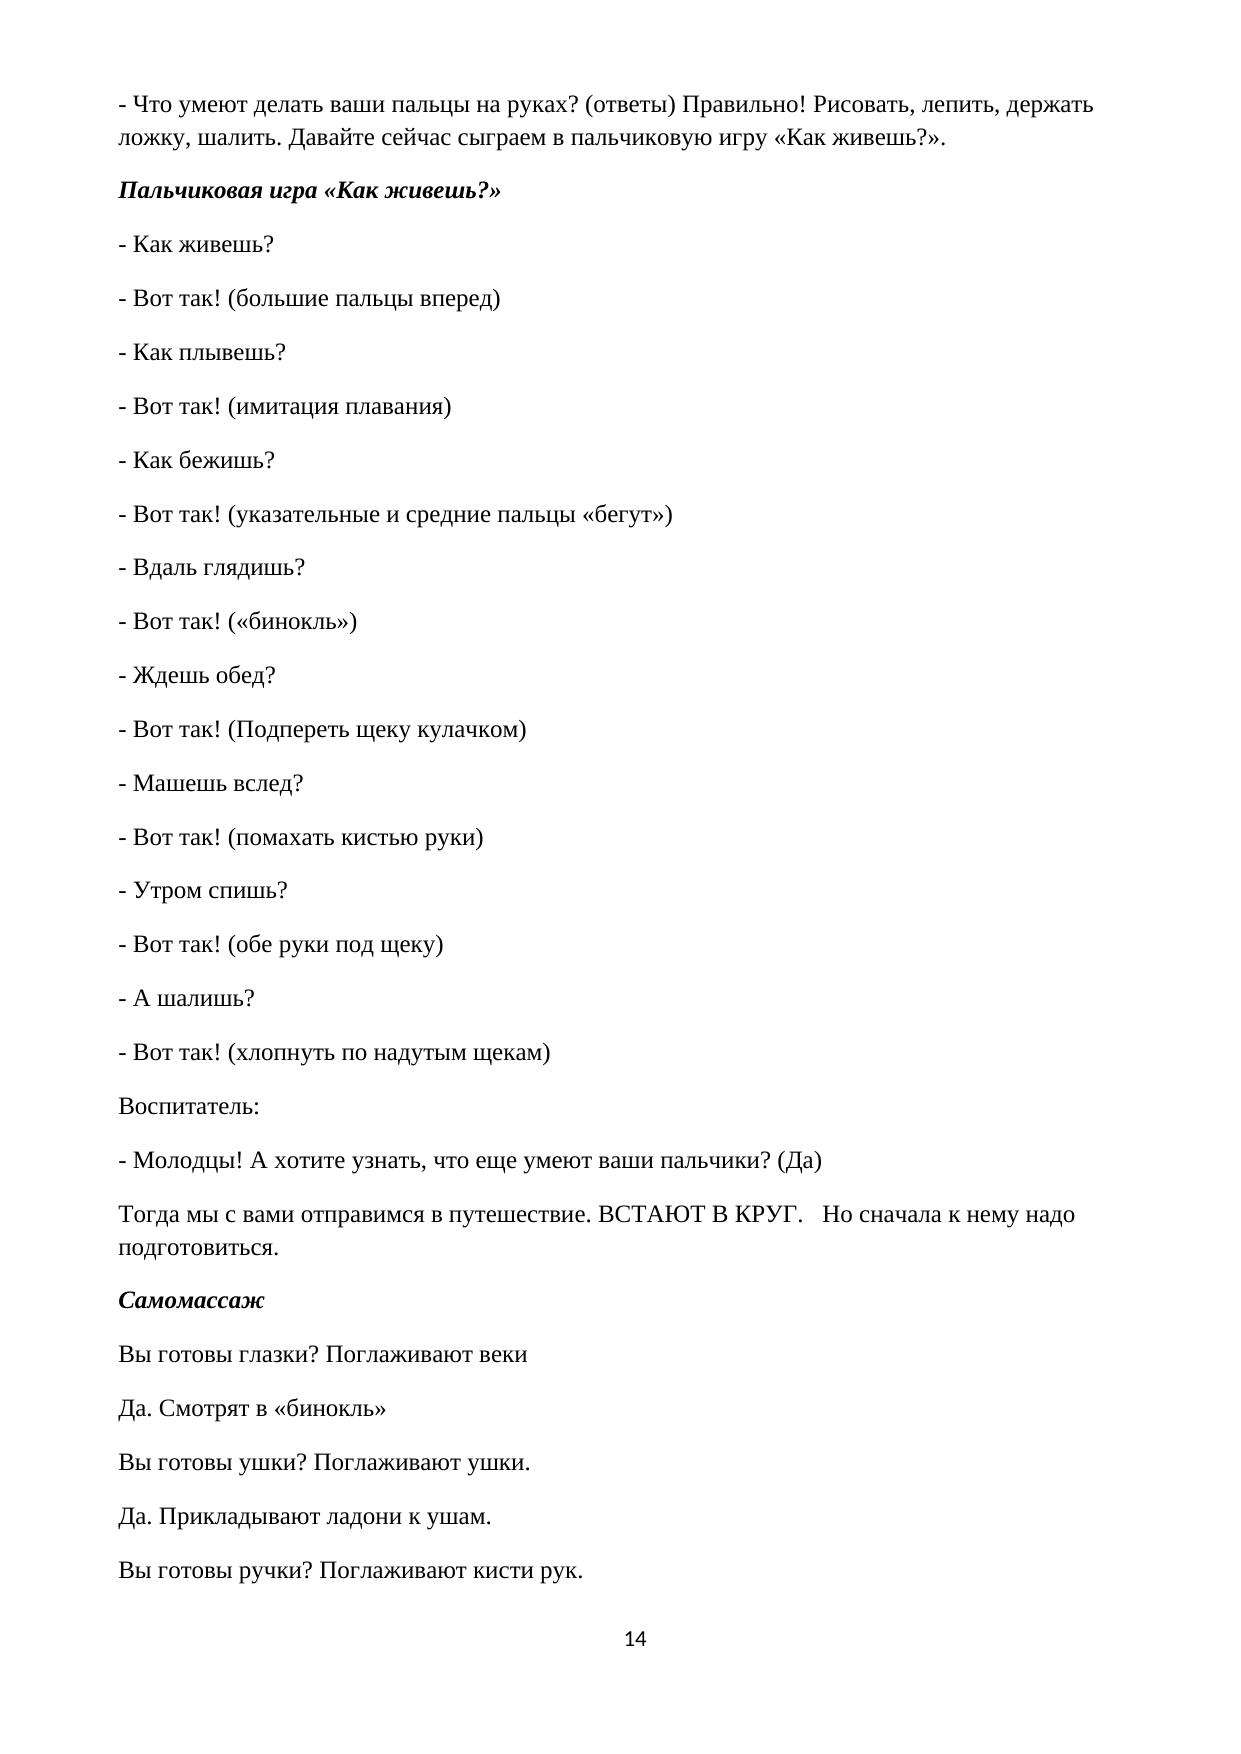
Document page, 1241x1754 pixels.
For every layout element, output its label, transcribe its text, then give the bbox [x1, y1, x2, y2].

text - Вот так! (указательные и средние пальцы «бегут») [118, 499, 1152, 527]
text - Что умеют делать ваши пальцы на руках? (ответы) Правильно! Рисовать, лепить, держать ложку, шалить. Давайте сейчас сыграем в пальчиковую игру «Как живешь?». [118, 89, 1152, 150]
text - Вот так! (хлопнуть по надутым щекам) [118, 1037, 1152, 1066]
text Пальчиковая игра «Как живешь?» [118, 176, 1152, 204]
text - Как бежишь? [118, 445, 1152, 473]
text Вы готовы глазки? Поглаживают веки [118, 1339, 1152, 1368]
text Да. Смотрят в «бинокль» [118, 1393, 1152, 1422]
text - Вот так! (помахать кистью руки) [118, 822, 1152, 851]
text Тогда мы с вами отправимся в путешествие. ВСТАЮТ В КРУГ. Но сначала к нему надо подготовиться. [118, 1199, 1152, 1261]
text - А шалишь? [118, 983, 1152, 1012]
text - Как живешь? [118, 229, 1152, 258]
text - Как плывешь? [118, 337, 1152, 366]
text Вы готовы ушки? Поглаживают ушки. [118, 1447, 1152, 1476]
text - Молодцы! А хотите узнать, что еще умеют ваши пальчики? (Да) [118, 1145, 1152, 1174]
text Вы готовы ручки? Поглаживают кисти рук. [118, 1555, 1152, 1584]
text - Утром спишь? [118, 876, 1152, 904]
text - Вот так! (обе руки под щеку) [118, 929, 1152, 958]
text Да. Прикладывают ладони к ушам. [118, 1501, 1152, 1530]
text - Вот так! (большие пальцы вперед) [118, 283, 1152, 312]
text - Машешь вслед? [118, 768, 1152, 797]
text - Вот так! (Подпереть щеку кулачком) [118, 714, 1152, 743]
text - Вот так! («бинокль») [118, 606, 1152, 635]
text - Вдаль глядишь? [118, 552, 1152, 581]
text Самомассаж [118, 1286, 1152, 1314]
text - Вот так! (имитация плавания) [118, 391, 1152, 420]
text - Ждешь обед? [118, 660, 1152, 689]
text Воспитатель: [118, 1091, 1152, 1120]
